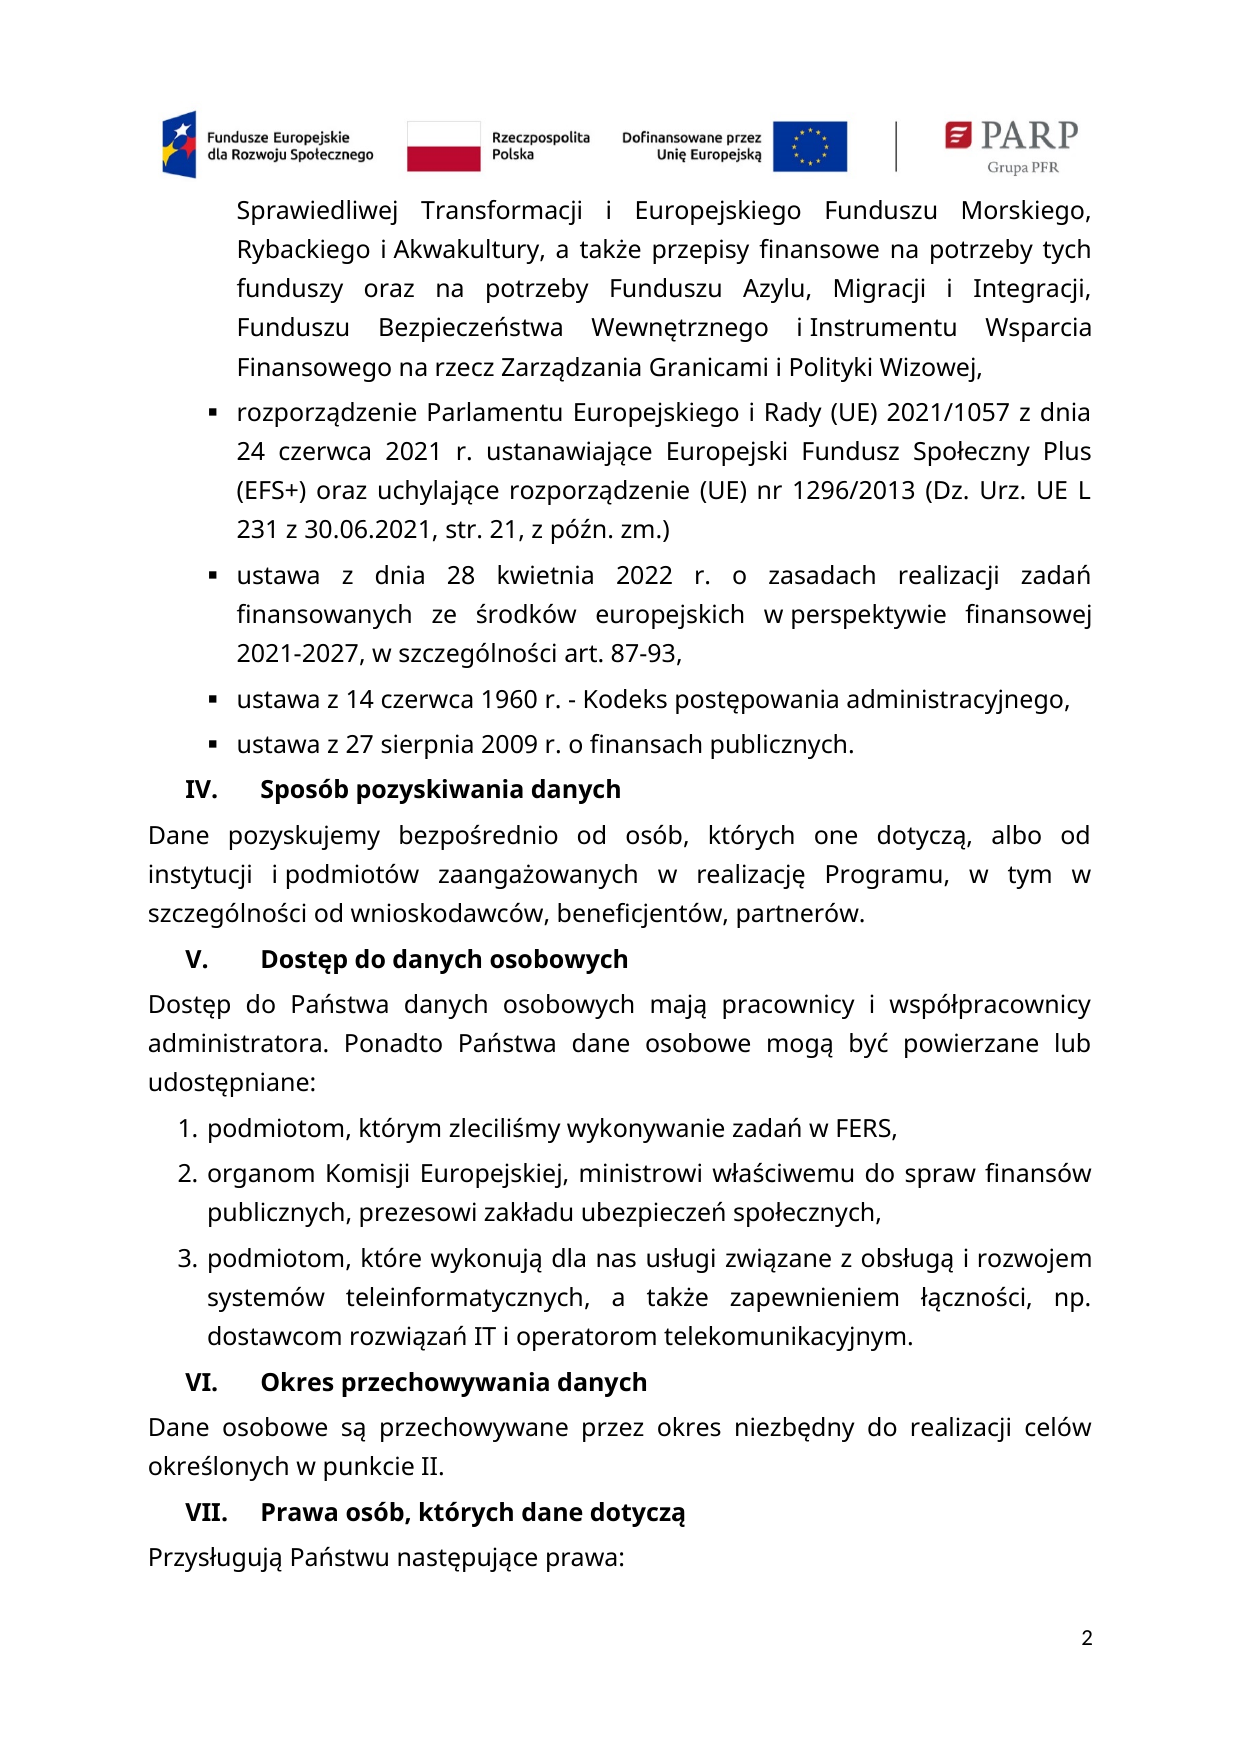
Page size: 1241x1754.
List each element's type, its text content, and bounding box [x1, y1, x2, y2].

list podmiotom, którym zleciliśmy wykonywanie zadań w FERS, [177, 1111, 1092, 1144]
list ustawa z 14 czerwca 1960 r. - Kodeks postępowania administracyjnego, [207, 681, 1092, 715]
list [207, 141, 1092, 383]
text Dane pozyskujemy bezpośrednio od osób, których one dotyczą, albo od instytucji i podmiotów zaangażowanych w realizację Programu, w tym w szczególności od wnioskodawców, beneficjentów, partnerów. [148, 818, 1092, 930]
text Przysługują Państwu następujące prawa: [148, 1540, 1092, 1574]
list Okres przechowywania danych [185, 1364, 1092, 1398]
list podmiotom, które wykonują dla nas usługi związane z obsługą i rozwojem systemów teleinformatycznych, a także zapewnieniem łączności, np. dostawcom rozwiązań IT i operatorom telekomunikacyjnym. [177, 1241, 1092, 1353]
text Dostęp do Państwa danych osobowych mają pracownicy i współpracownicy administratora. Ponadto Państwa dane osobowe mogą być powierzane lub udostępniane: [148, 987, 1092, 1099]
picture [147, 101, 1093, 188]
list Prawa osób, których dane dotyczą [185, 1494, 1092, 1528]
list ustawa z dnia 28 kwietnia 2022 r. o zasadach realizacji zadań finansowanych ze środków europejskich w perspektywie finansowej 2021-2027, w szczególności art. 87-93, [207, 558, 1092, 670]
text Dane osobowe są przechowywane przez okres niezbędny do realizacji celów określonych w punkcie II. [148, 1410, 1092, 1483]
list organom Komisji Europejskiej, ministrowi właściwemu do spraw finansów publicznych, prezesowi zakładu ubezpieczeń społecznych, [177, 1156, 1092, 1229]
list rozporządzenie Parlamentu Europejskiego i Rady (UE) 2021/1057 z dnia 24 czerwca 2021 r. ustanawiające Europejski Fundusz Społeczny Plus (EFS+) oraz uchylające rozporządzenie (UE) nr 1296/2013 (Dz. Urz. UE L 231 z 30.06.2021, str. 21, z późn. zm.) [207, 395, 1092, 546]
list Sposób pozyskiwania danych [185, 772, 1092, 806]
list Dostęp do danych osobowych [185, 941, 1092, 975]
list ustawa z 27 sierpnia 2009 r. o finansach publicznych. [207, 727, 1092, 761]
